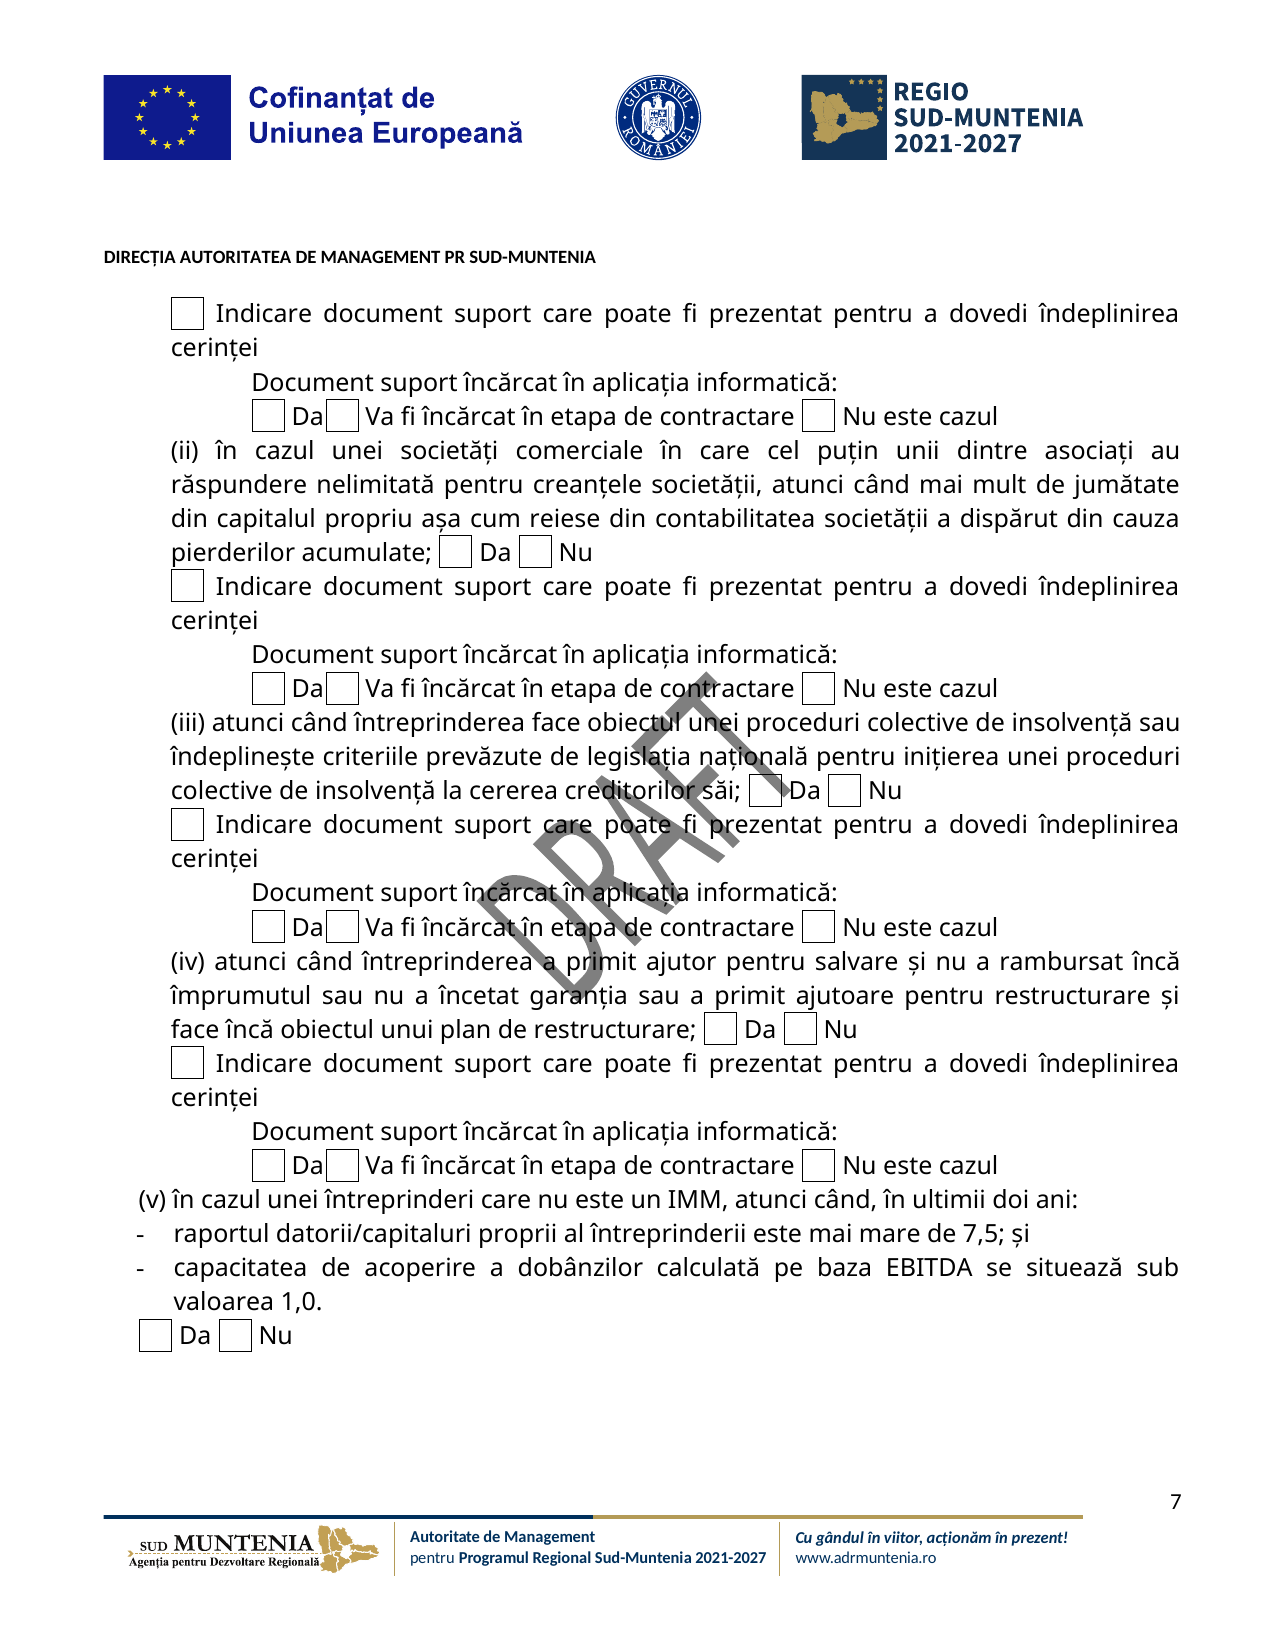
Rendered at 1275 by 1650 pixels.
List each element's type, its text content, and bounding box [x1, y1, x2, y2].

list Indicare document suport care poate fi prezentat pentru a dovedi îndeplinirea cerinței [171, 1045, 1181, 1113]
list raportul datorii/capitaluri proprii al întreprinderii este mai mare de 7,5; și [136, 1216, 1181, 1250]
list Da Va fi încărcat în etapa de contractare Nu este cazul [244, 1148, 1181, 1182]
list Document suport încărcat în aplicația informatică: [171, 637, 1181, 671]
text (iv) atunci când întreprinderea a primit ajutor pentru salvare și nu a rambursat încă împrumutul sau nu a încetat garanția sau a primit ajutoare pentru restructurare și face încă obiectul unui plan de restructurare; Da Nu [171, 943, 1181, 1045]
list capacitatea de acoperire a dobânzilor calculată pe baza EBITDA se situează sub valoarea 1,0. [136, 1250, 1181, 1318]
text (v) în cazul unei întreprinderi care nu este un IMM, atunci când, în ultimii doi ani: [138, 1182, 1181, 1216]
list Indicare document suport care poate fi prezentat pentru a dovedi îndeplinirea cerinței [171, 296, 1181, 364]
text Da Nu [138, 1318, 1181, 1352]
list Document suport încărcat în aplicația informatică: [171, 364, 1181, 398]
list Document suport încărcat în aplicația informatică: [171, 875, 1181, 909]
text (iii) atunci când întreprinderea face obiectul unei proceduri colective de insolvență sau îndeplinește criteriile prevăzute de legislația națională pentru inițierea unei proceduri colective de insolvență la cererea creditorilor săi; Da Nu [171, 705, 1181, 807]
text (ii) în cazul unei societăți comerciale în care cel puțin unii dintre asociați au răspundere nelimitată pentru creanțele societății, atunci când mai mult de jumătate din capitalul propriu așa cum reiese din contabilitatea societății a dispărut din cauza pierderilor acumulate; Da Nu [171, 432, 1181, 568]
list Indicare document suport care poate fi prezentat pentru a dovedi îndeplinirea cerinței [171, 807, 1181, 875]
list Da Va fi încărcat în etapa de contractare Nu este cazul [244, 398, 1181, 432]
list Document suport încărcat în aplicația informatică: [171, 1113, 1181, 1148]
list Indicare document suport care poate fi prezentat pentru a dovedi îndeplinirea cerinței [171, 568, 1181, 637]
list Da Va fi încărcat în etapa de contractare Nu este cazul [244, 671, 1181, 705]
list Da Va fi încărcat în etapa de contractare Nu este cazul [244, 909, 1181, 943]
